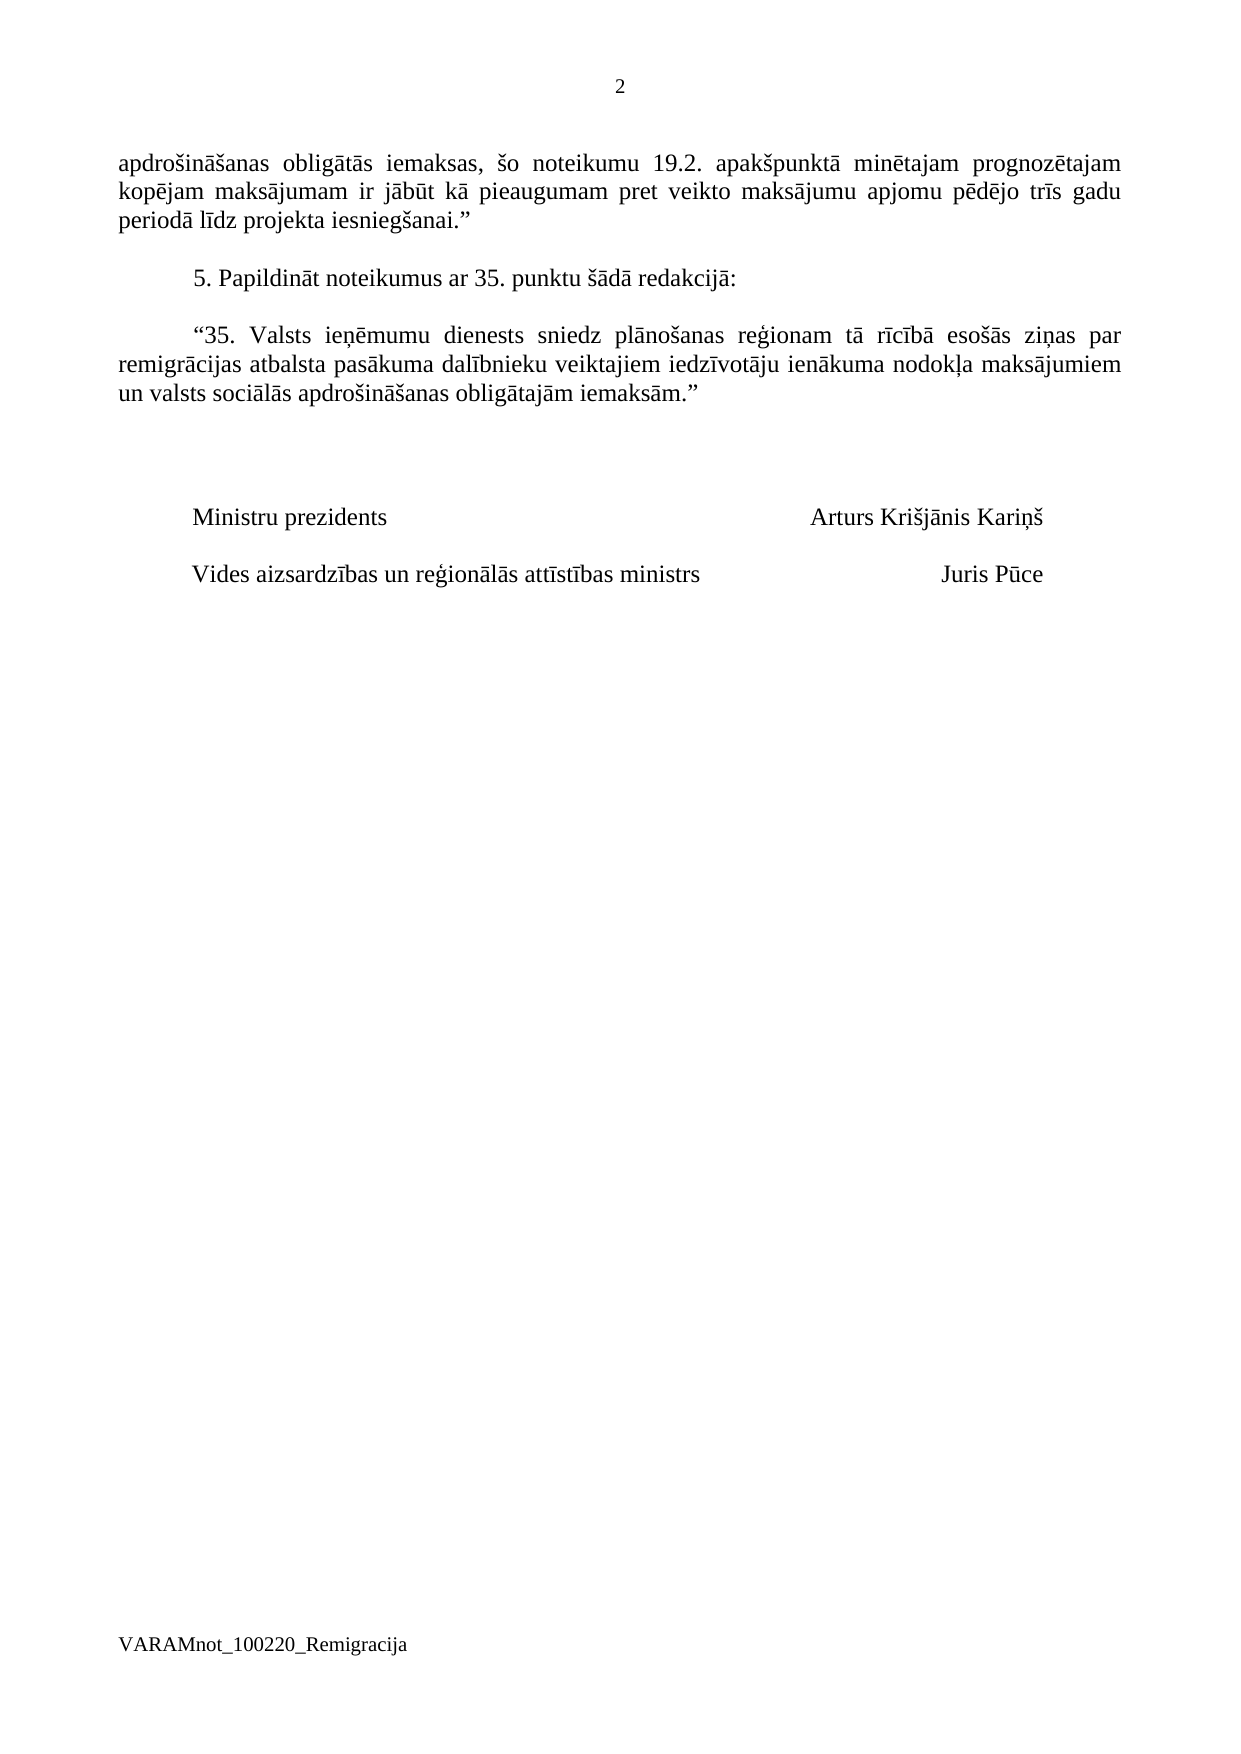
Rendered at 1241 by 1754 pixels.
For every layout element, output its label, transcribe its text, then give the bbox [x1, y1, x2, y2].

table_cell Vides aizsardzības un reģionālās attīstības ministrs [118, 547, 723, 604]
text 5. Papildināt noteikumus ar 35. punktu šādā redakcijā: [118, 263, 1122, 291]
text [118, 148, 1122, 234]
table_header Arturs Krišjānis Kariņš [724, 489, 1054, 547]
text “35. Valsts ieņēmumu dienests sniedz plānošanas reģionam tā rīcībā esošās ziņas par remigrācijas atbalsta pasākuma dalībnieku veiktajiem iedzīvotāju ienākuma nodokļa maksājumiem un valsts sociālās apdrošināšanas obligātajām iemaksām.” [118, 320, 1122, 406]
table_header Ministru prezidents [118, 489, 723, 547]
table_cell Juris Pūce [724, 547, 1054, 604]
